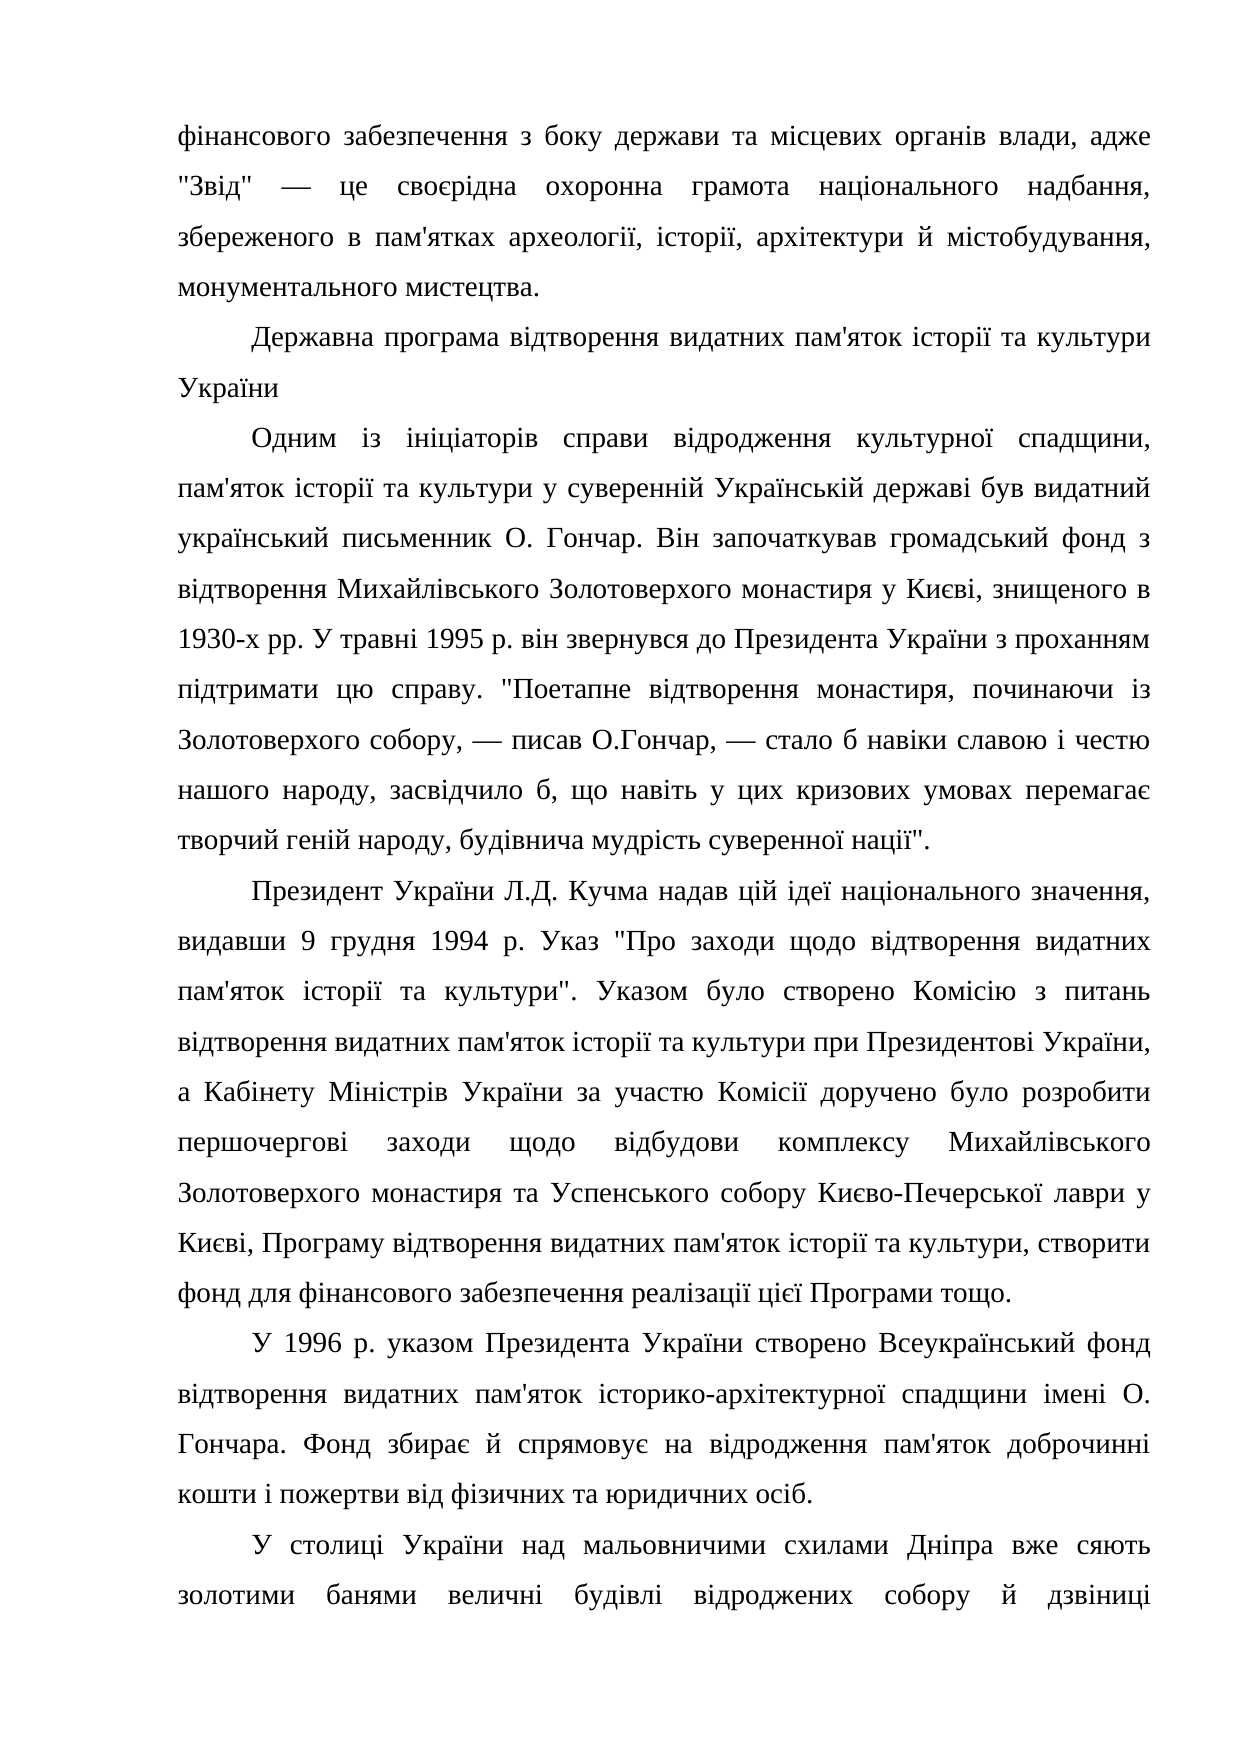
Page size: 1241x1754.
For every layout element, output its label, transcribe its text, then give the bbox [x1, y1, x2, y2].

text У 1996 р. указом Президента України створено Всеукраїнський фонд відтворення видатних пам'яток історико-архітектурної спадщини імені О. Гончара. Фонд збирає й спрямовує на відродження пам'яток доброчинні кошти і пожертви від фізичних та юридичних осіб. [177, 1326, 1152, 1510]
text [177, 118, 1152, 303]
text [177, 1527, 1152, 1611]
text Одним із ініціаторів справи відродження культурної спадщини, пам'яток історії та культури у суверенній Українській державі був видатний український письменник О. Гончар. Він започаткував громадський фонд з відтворення Михайлівського Золотоверхого монастиря у Києві, знищеного в 1930-х рр. У травні 1995 р. він звернувся до Президента України з проханням підтримати цю справу. "Поетапне відтворення монастиря, починаючи із Золотоверхого собору, — писав О.Гончар, — стало б навіки славою і честю нашого народу, засвідчило б, що навіть у цих кризових умовах перемагає творчий геній народу, будівнича мудрість суверенної нації". [177, 420, 1152, 856]
text Президент України Л.Д. Кучма надав цій ідеї національного значення, видавши 9 грудня 1994 р. Указ "Про заходи щодо відтворення видатних пам'яток історії та культури". Указом було створено Комісію з питань відтворення видатних пам'яток історії та культури при Президентові України, а Кабінету Міністрів України за участю Комісії доручено було розробити першочергові заходи щодо відбудови комплексу Михайлівського Золотоверхого монастиря та Успенського собору Києво-Печерської лаври у Києві, Програму відтворення видатних пам'яток історії та культури, створити фонд для фінансового забезпечення реалізації цієї Програми тощо. [177, 873, 1152, 1309]
text Державна програма відтворення видатних пам'яток історії та культури України [177, 319, 1152, 403]
